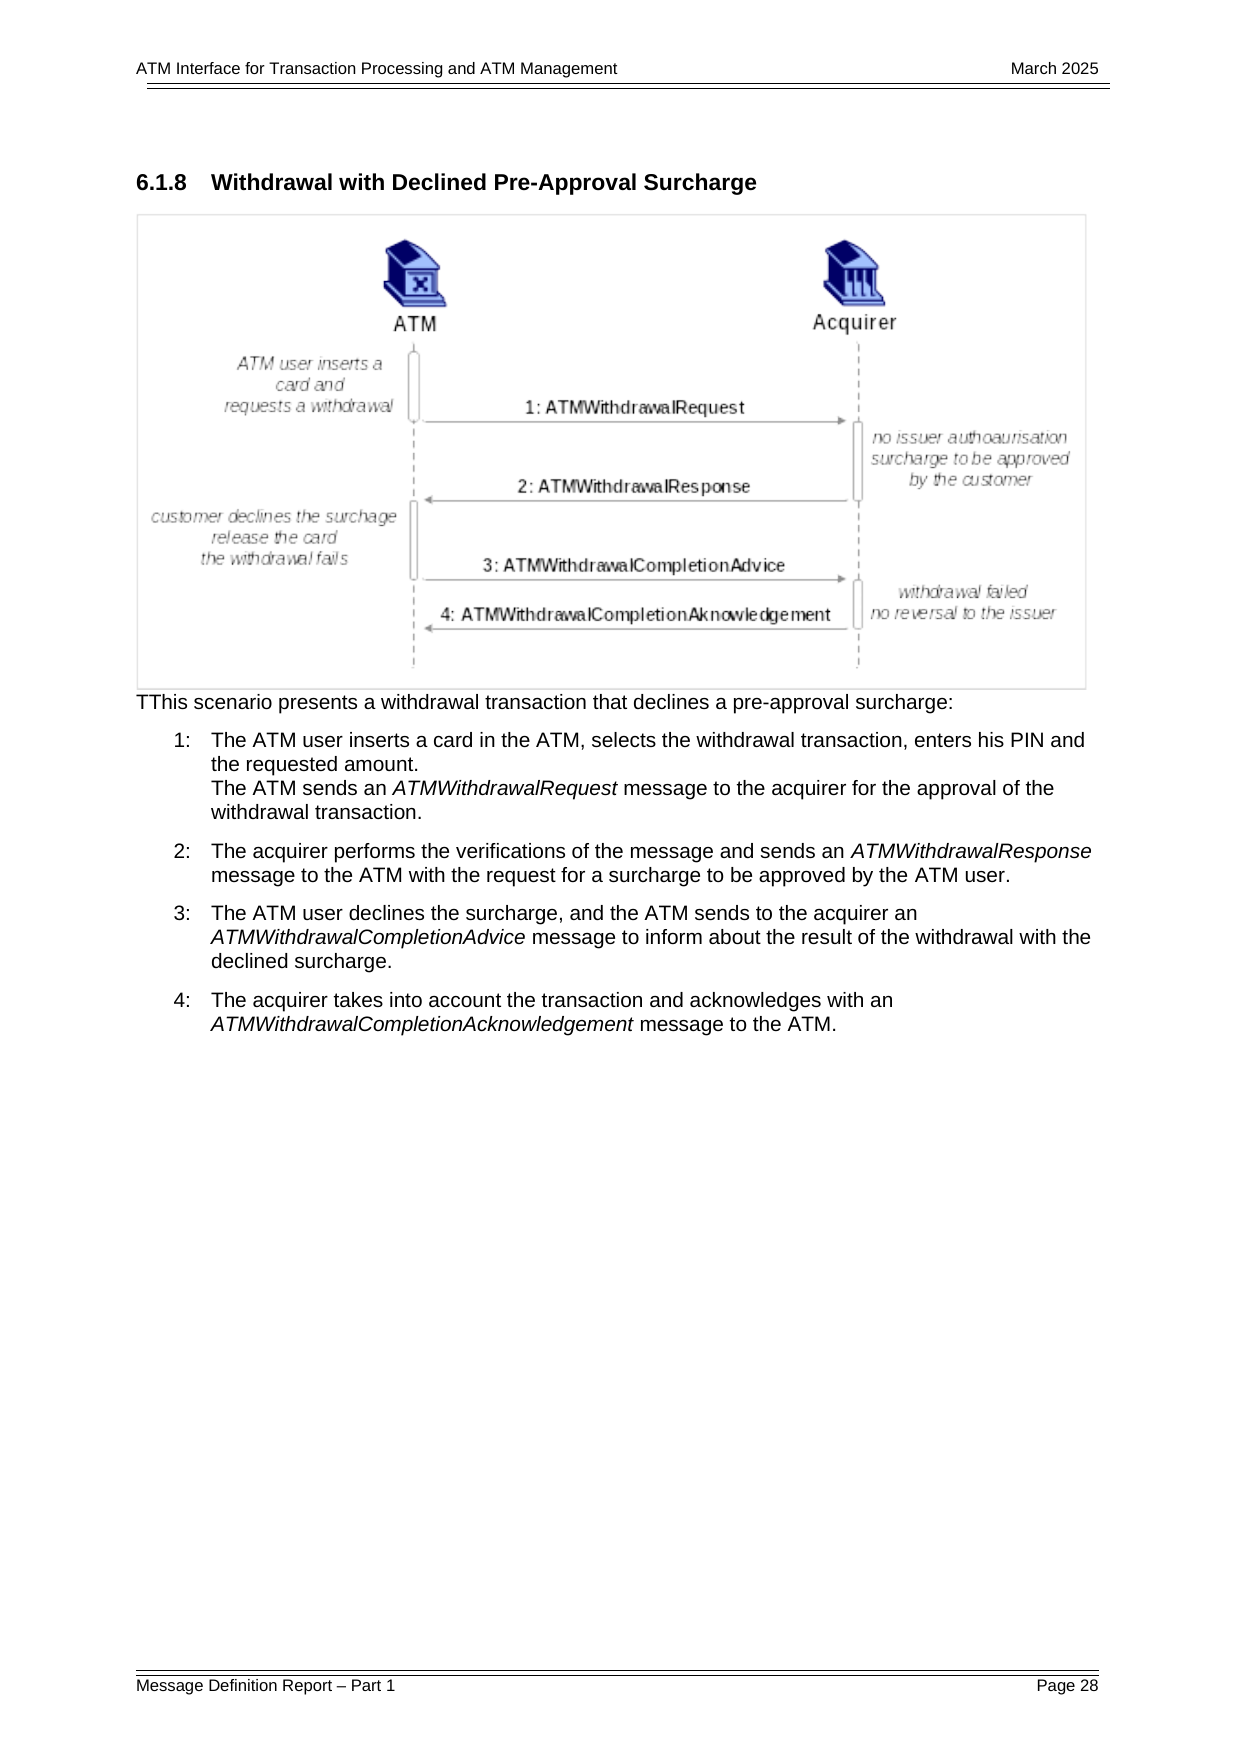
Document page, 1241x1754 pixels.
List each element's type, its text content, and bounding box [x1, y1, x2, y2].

list The acquirer takes into account the transaction and acknowledges with an ATMWithdrawalCompletionAcknowledgement message to the ATM. [173, 987, 1104, 1035]
text TThis scenario presents a withdrawal transaction that declines a pre-approval surcharge: [136, 210, 1104, 713]
list The ATM user inserts a card in the ATM, selects the withdrawal transaction, enters his PIN and the requested amount. The ATM sends an ATMWithdrawalRequest message to the acquirer for the approval of the withdrawal transaction. [173, 728, 1104, 824]
subtitle Withdrawal with Declined Pre-Approval Surcharge [136, 169, 1104, 195]
list The ATM user declines the surcharge, and the ATM sends to the acquirer an ATMWithdrawalCompletionAdvice message to inform about the result of the withdrawal with the declined surcharge. [173, 901, 1104, 973]
list The acquirer performs the verifications of the message and sends an ATMWithdrawalResponse message to the ATM with the request for a surcharge to be approved by the ATM user. [173, 838, 1104, 886]
